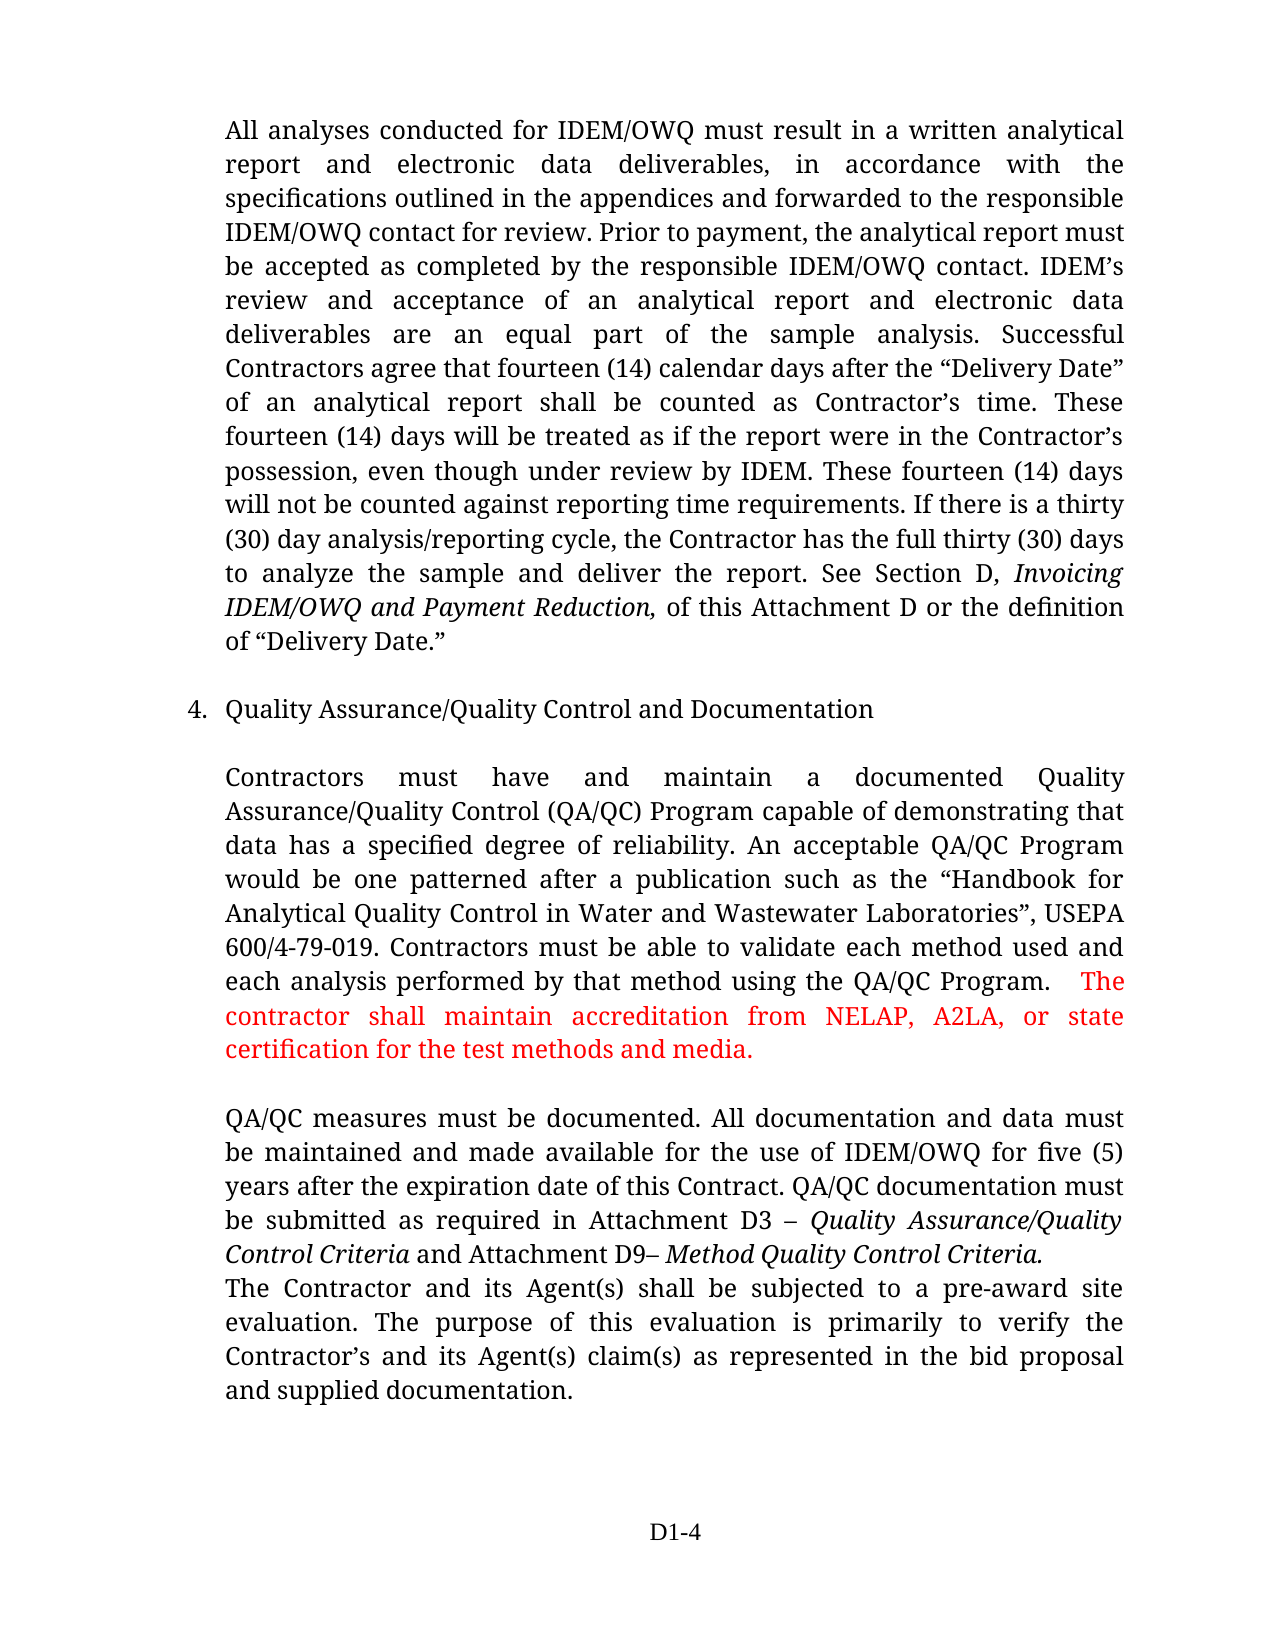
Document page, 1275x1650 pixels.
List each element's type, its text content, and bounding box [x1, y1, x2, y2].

text The Contractor and its Agent(s) shall be subjected to a pre-award site evaluation. The purpose of this evaluation is primarily to verify the Contractor’s and its Agent(s) claim(s) as represented in the bid proposal and supplied documentation. [225, 1271, 1125, 1407]
text 4. Quality Assurance/Quality Control and Documentation [150, 692, 1125, 726]
text Contractors must have and maintain a documented Quality Assurance/Quality Control (QA/QC) Program capable of demonstrating that data has a specified degree of reliability. An acceptable QA/QC Program would be one patterned after a publication such as the “Handbook for Analytical Quality Control in Water and Wastewater Laboratories”, USEPA 600/4-79-019. Contractors must be able to validate each method used and each analysis performed by that method using the QA/QC Program. The contractor shall maintain accreditation from NELAP, A2LA, or state certification for the test methods and media. [225, 760, 1125, 1066]
text QA/QC measures must be documented. All documentation and data must be maintained and made available for the use of IDEM/OWQ for five (5) years after the expiration date of this Contract. QA/QC documentation must be submitted as required in Attachment D3 – Quality Assurance/Quality Control Criteria and Attachment D9– Method Quality Control Criteria. [225, 1100, 1125, 1271]
text All analyses conducted for IDEM/OWQ must result in a written analytical report and electronic data deliverables, in accordance with the specifications outlined in the appendices and forwarded to the responsible IDEM/OWQ contact for review. Prior to payment, the analytical report must be accepted as completed by the responsible IDEM/OWQ contact. IDEM’s review and acceptance of an analytical report and electronic data deliverables are an equal part of the sample analysis. Successful Contractors agree that fourteen (14) calendar days after the “Delivery Date” of an analytical report shall be counted as Contractor’s time. These fourteen (14) days will be treated as if the report were in the Contractor’s possession, even though under review by IDEM. These fourteen (14) days will not be counted against reporting time requirements. If there is a thirty (30) day analysis/reporting cycle, the Contractor has the full thirty (30) days to analyze the sample and deliver the report. See Section D, Invoicing IDEM/OWQ and Payment Reduction, of this Attachment D or the definition of “Delivery Date.” [225, 112, 1125, 657]
